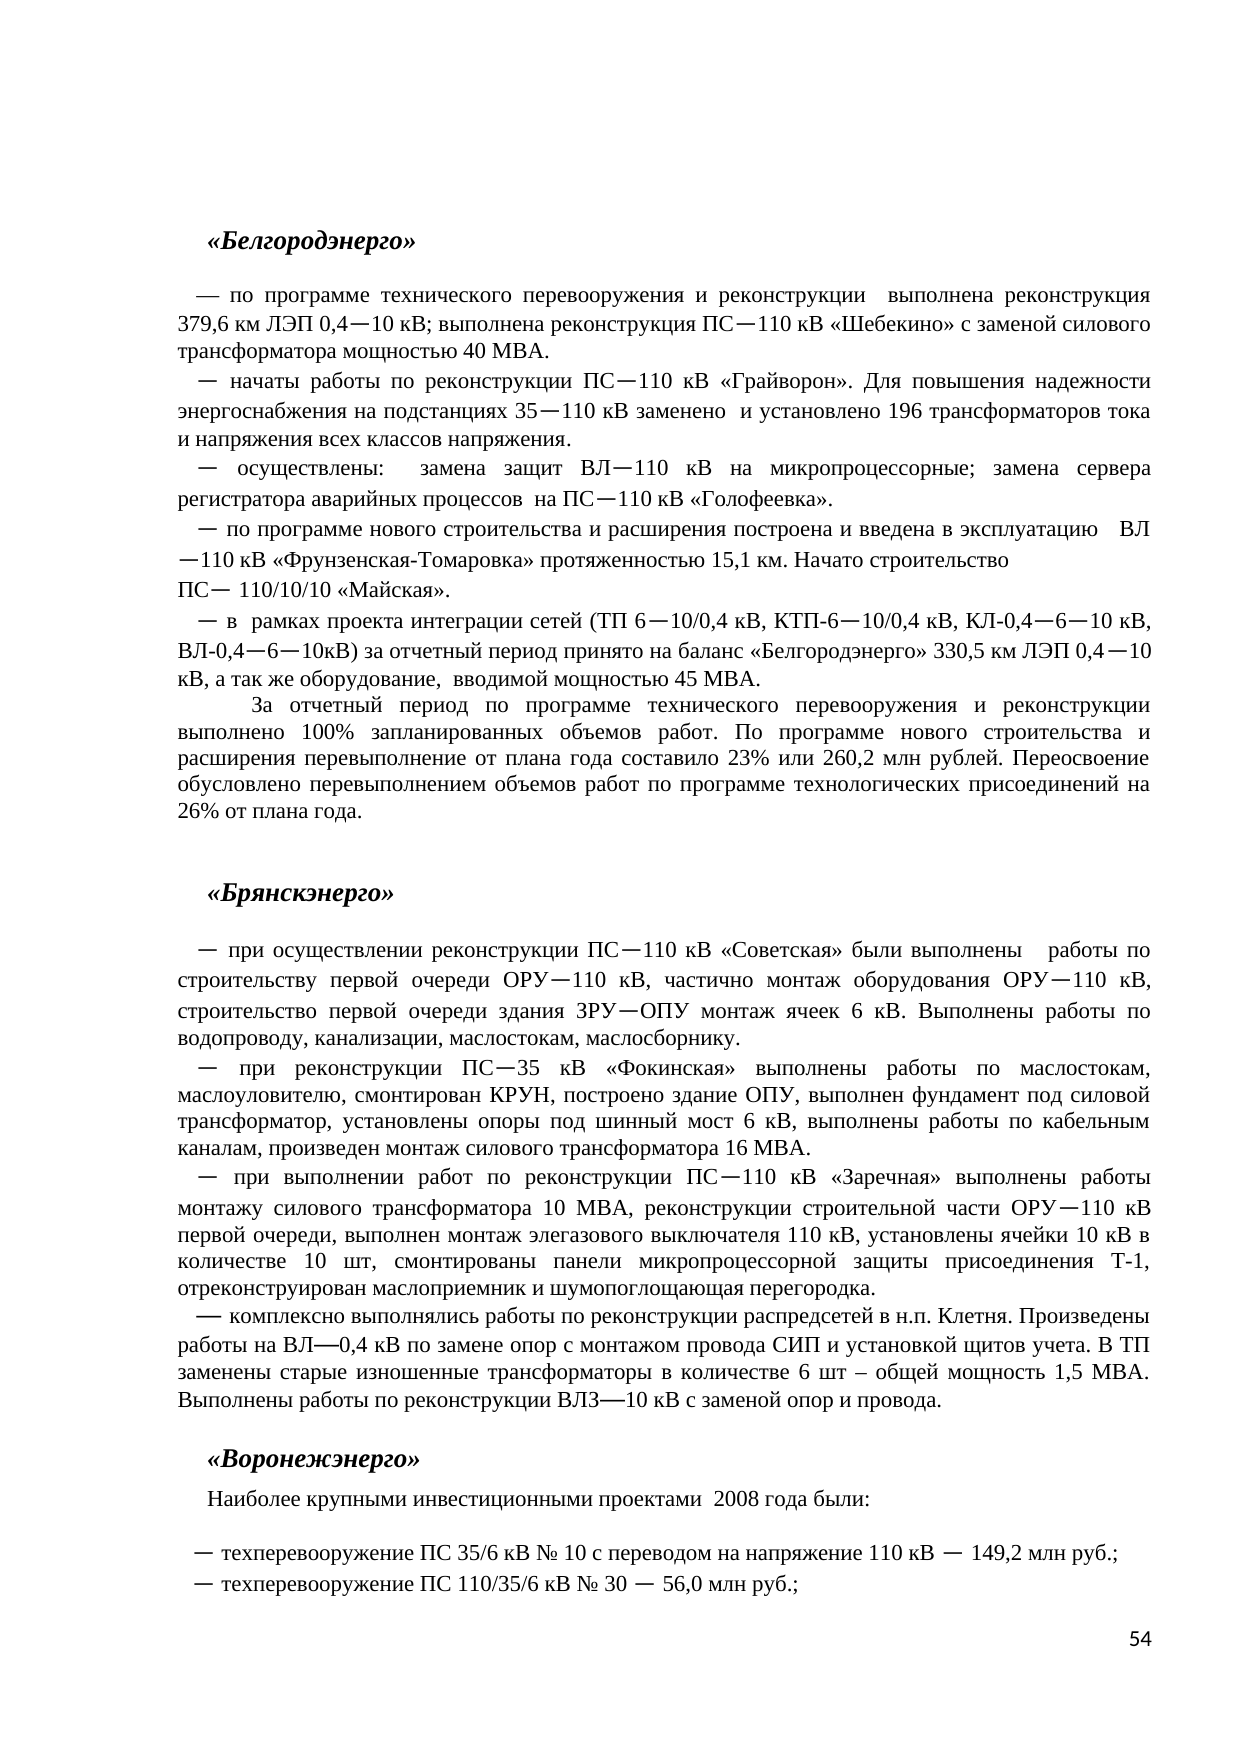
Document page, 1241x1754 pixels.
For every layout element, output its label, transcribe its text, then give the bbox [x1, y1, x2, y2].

list — техперевооружение ПС 110/35/6 кВ № 30 — 56,0 млн руб.; [192, 1567, 1152, 1597]
text — при выполнении работ по реконструкции ПС—110 кВ «Заречная» выполнены работы монтажу силового трансформатора 10 МВА, реконструкции строительной части ОРУ—110 кВ первой очереди, выполнен монтаж элегазового выключателя 110 кВ, установлены ячейки 10 кВ в количестве 10 шт, смонтированы панели микропроцессорной защиты присоединения Т-1, отреконструирован маслоприемник и шумопоглощающая перегородка. [177, 1160, 1152, 1300]
text ПС— 110/10/10 «Майская». [177, 573, 1152, 604]
text — осуществлены: замена защит ВЛ—110 кВ на микропроцессорные; замена сервера регистратора аварийных процессов на ПС—110 кВ «Голофеевка». [177, 451, 1152, 512]
text — комплексно выполнялись работы по реконструкции распредсетей в н.п. Клетня. Произведены работы на ВЛ—0,4 кВ по замене опор с монтажом провода СИП и установкой щитов учета. В ТП заменены старые изношенные трансформаторы в количестве 6 шт – общей мощность 1,5 МВА. Выполнены работы по реконструкции ВЛЗ—10 кВ с заменой опор и провода. [177, 1300, 1152, 1413]
text — в рамках проекта интеграции сетей (ТП 6—10/0,4 кВ, КТП-6—10/0,4 кВ, КЛ-0,4—6—10 кВ, ВЛ-0,4—6—10кВ) за отчетный период принято на баланс «Белгородэнерго» 330,5 км ЛЭП 0,4—10 кВ, а так же оборудование, вводимой мощностью 45 МВА. [177, 604, 1152, 691]
text — при осуществлении реконструкции ПС—110 кВ «Советская» были выполнены работы по строительству первой очереди ОРУ—110 кВ, частично монтаж оборудования ОРУ—110 кВ, строительство первой очереди здания ЗРУ—ОПУ монтаж ячеек 6 кВ. Выполнены работы по водопроводу, канализации, маслостокам, маслосборнику. [177, 933, 1152, 1051]
text За отчетный период по программе технического перевооружения и реконструкции выполнено 100% запланированных объемов работ. По программе нового строительства и расширения перевыполнение от плана года составило 23% или 260,2 млн рублей. Переосвоение обусловлено перевыполнением объемов работ по программе технологических присоединений на 26% от плана года. [177, 691, 1152, 823]
list — техперевооружение ПС 35/6 кВ № 10 с переводом на напряжение 110 кВ — 149,2 млн руб.; [192, 1536, 1152, 1567]
text — по программе нового строительства и расширения построена и введена в эксплуатацию ВЛ—110 кВ «Фрунзенская-Томаровка» протяженностью 15,1 км. Начато строительство [177, 512, 1152, 573]
text — при реконструкции ПС—35 кВ «Фокинская» выполнены работы по маслостокам, маслоуловителю, смонтирован КРУН, построено здание ОПУ, выполнен фундамент под силовой трансформатор, установлены опоры под шинный мост 6 кВ, выполнены работы по кабельным каналам, произведен монтаж силового трансформатора 16 МВА. [177, 1051, 1152, 1160]
text «Брянскэнерго» [177, 876, 1152, 907]
text — по программе технического перевооружения и реконструкции выполнена реконструкция 379,6 км ЛЭП 0,4—10 кВ; выполнена реконструкция ПС—110 кВ «Шебекино» с заменой силового трансформатора мощностью 40 МВА. [177, 281, 1152, 364]
text «Воронежэнерго» [177, 1442, 1152, 1473]
text Наиболее крупными инвестиционными проектами 2008 года были: [177, 1485, 1152, 1512]
text — начаты работы по реконструкции ПС—110 кВ «Грайворон». Для повышения надежности энергоснабжения на подстанциях 35—110 кВ заменено и установлено 196 трансформаторов тока и напряжения всех классов напряжения. [177, 364, 1152, 451]
text «Белгородэнерго» [177, 224, 1152, 255]
